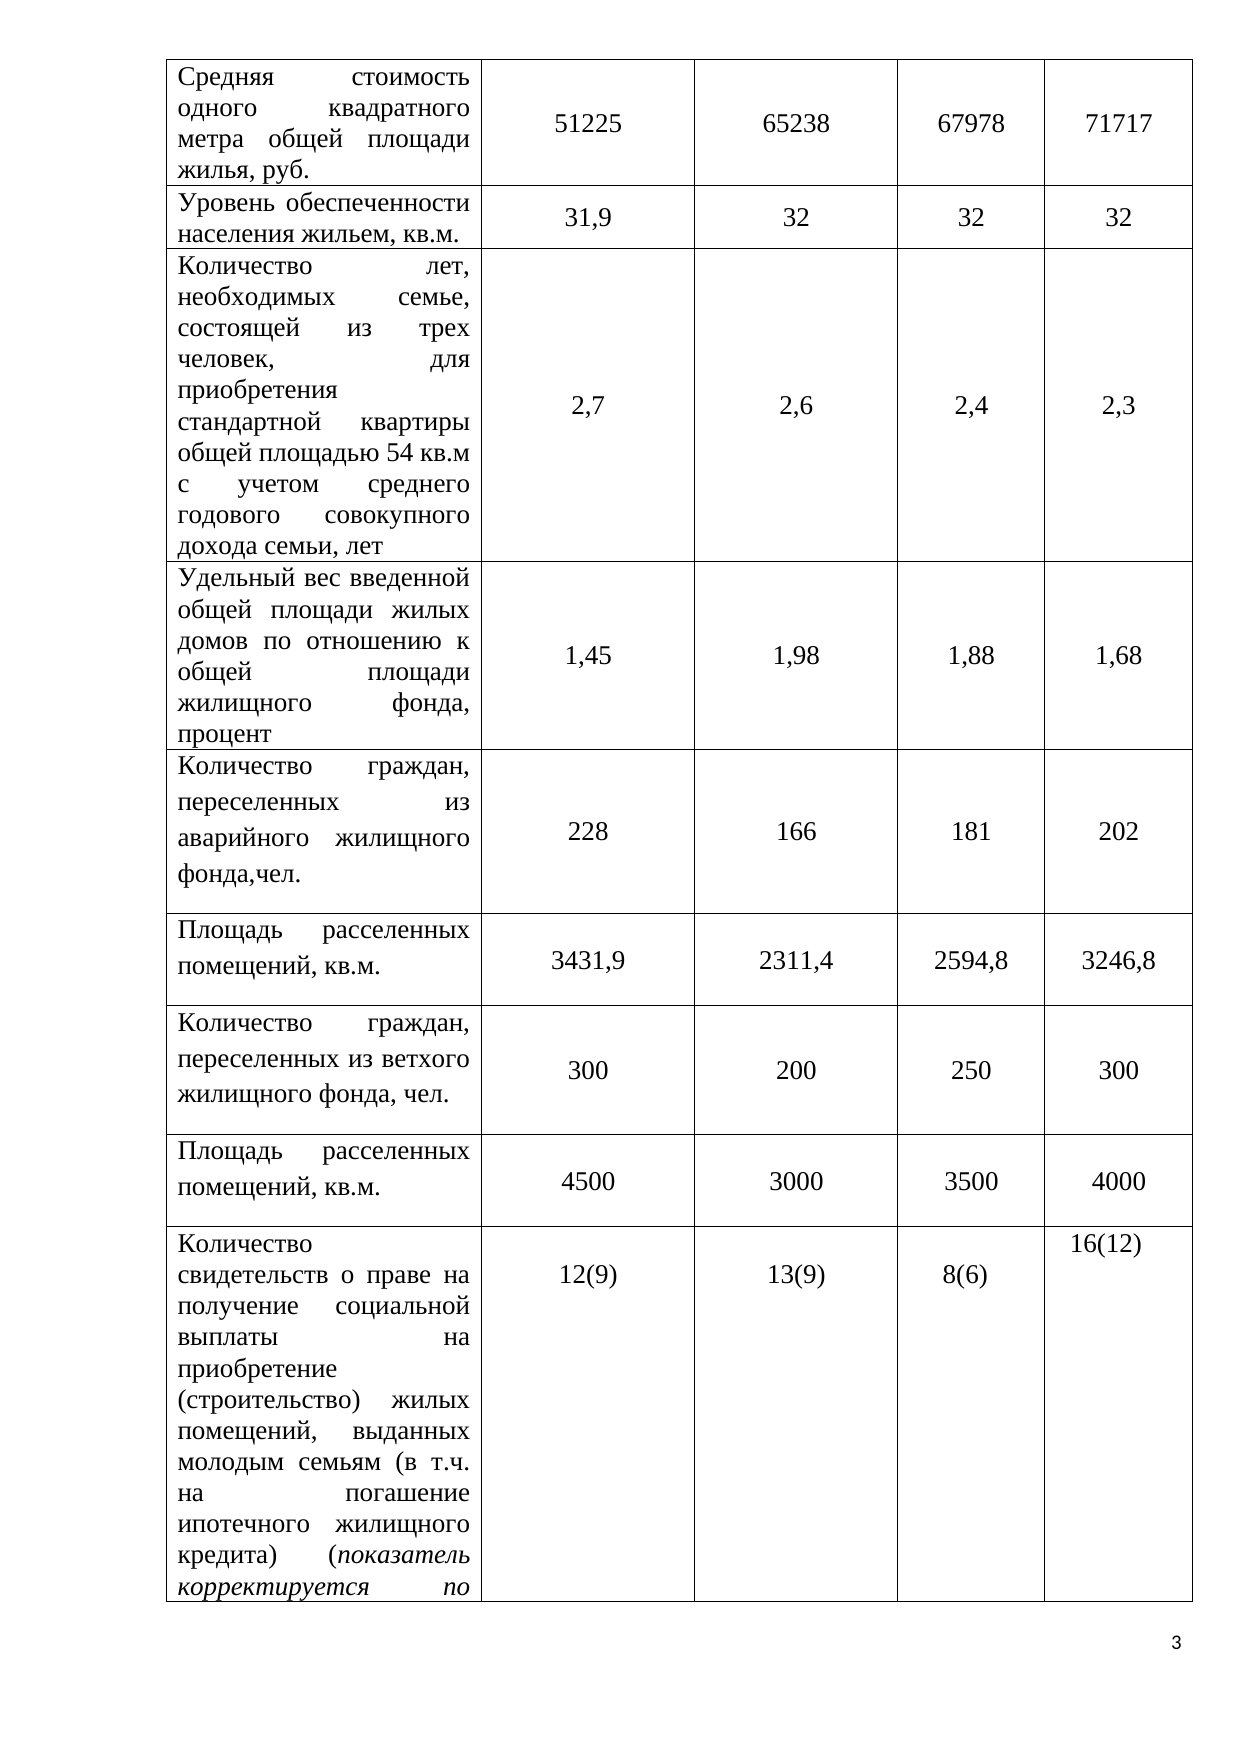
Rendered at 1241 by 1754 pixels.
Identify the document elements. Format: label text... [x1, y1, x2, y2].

table_cell 2311,4 [695, 914, 897, 1005]
table_cell 32 [695, 186, 897, 248]
table_cell 67978 [898, 60, 1044, 185]
table_cell 3500 [898, 1135, 1044, 1226]
table_cell 1,45 [482, 562, 694, 748]
table_cell 1,88 [898, 562, 1044, 748]
table_cell Средняя стоимость одного квадратного метра общей площади жилья, руб. [167, 60, 481, 185]
table_cell Площадь расселенных помещений, кв.м. [167, 914, 481, 1005]
table_cell 202 [1045, 750, 1192, 912]
table_cell Удельный вес введенной общей площади жилых домов по отношению к общей площади жилищного фонда, процент [167, 562, 481, 748]
table_cell 51225 [482, 60, 694, 185]
table_cell 16(12) [1045, 1227, 1192, 1601]
table_cell 228 [482, 750, 694, 912]
table_cell 1,68 [1045, 562, 1192, 748]
table_cell 200 [695, 1006, 897, 1133]
table_cell 250 [898, 1006, 1044, 1133]
table_cell 2,3 [1045, 249, 1192, 561]
table_cell 3431,9 [482, 914, 694, 1005]
table_cell 300 [482, 1006, 694, 1133]
table_cell 2,7 [482, 249, 694, 561]
table_cell 1,98 [695, 562, 897, 748]
table_cell 166 [695, 750, 897, 912]
table_cell Количество граждан, переселенных из аварийного жилищного фонда,чел. [167, 750, 481, 912]
table_cell 12(9) [482, 1227, 694, 1601]
table_cell 2,6 [695, 249, 897, 561]
table_cell Количество граждан, переселенных из ветхого жилищного фонда, чел. [167, 1006, 481, 1133]
table_cell 3000 [695, 1135, 897, 1226]
table_cell 2594,8 [898, 914, 1044, 1005]
table_cell 2,4 [898, 249, 1044, 561]
table_cell 8(6) [898, 1227, 1044, 1601]
table_cell 32 [898, 186, 1044, 248]
table_cell Площадь расселенных помещений, кв.м. [167, 1135, 481, 1226]
table_cell 4000 [1045, 1135, 1192, 1226]
table_cell 65238 [695, 60, 897, 185]
table_cell Уровень обеспеченности населения жильем, кв.м. [167, 186, 481, 248]
table_cell 32 [1045, 186, 1192, 248]
table_cell 13(9) [695, 1227, 897, 1601]
table_cell 4500 [482, 1135, 694, 1226]
table_cell 181 [898, 750, 1044, 912]
table_cell 300 [1045, 1006, 1192, 1133]
table_cell 31,9 [482, 186, 694, 248]
table_cell Количество лет, необходимых семье, состоящей из трех человек, для приобретения стандартной квартиры общей площадью 54 кв.м с учетом среднего годового совокупного дохода семьи, лет [167, 249, 481, 561]
table_cell 71717 [1045, 60, 1192, 185]
table_cell 3246,8 [1045, 914, 1192, 1005]
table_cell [167, 1227, 481, 1601]
